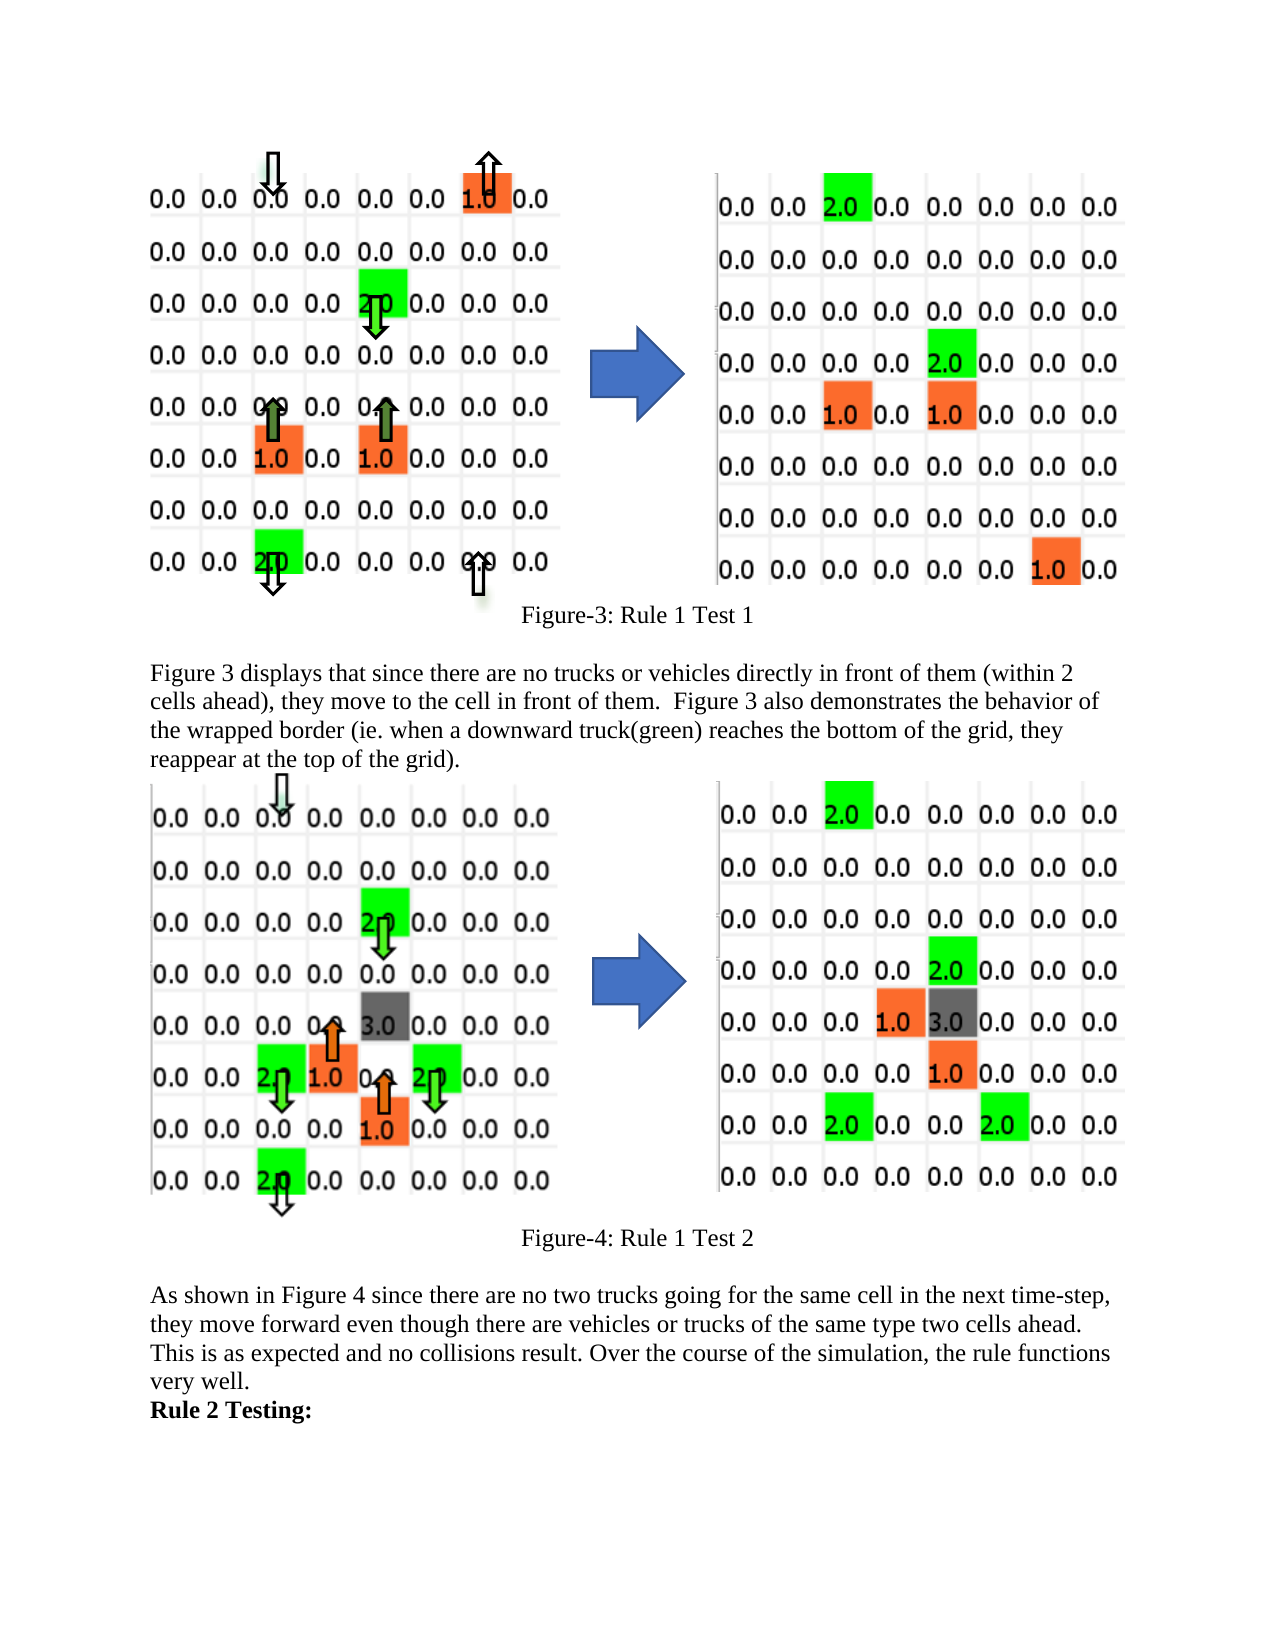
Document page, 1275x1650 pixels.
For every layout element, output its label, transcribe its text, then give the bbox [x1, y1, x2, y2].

text Figure 3 displays that since there are no trucks or vehicles directly in front of them (within 2 cells ahead), they move to the cell in front of them. Figure 3 also demonstrates the behavior of the wrapped border (ie. when a downward truck(green) reaches the bottom of the grid, they reappear at the top of the grid). [150, 658, 1125, 773]
picture [486, 173, 492, 192]
text Rule 2 Testing: [150, 1395, 1125, 1424]
picture [150, 173, 561, 574]
picture [474, 557, 482, 574]
picture [714, 173, 1125, 585]
picture [150, 772, 563, 1222]
text Figure-4: Rule 1 Test 2 [150, 1223, 1125, 1251]
picture [270, 555, 276, 574]
text Figure-3: Rule 1 Test 1 [150, 600, 1125, 629]
picture [269, 173, 278, 191]
text As shown in Figure 4 since there are no two trucks going for the same cell in the next time-step, they move forward even though there are vehicles or trucks of the same type two cells ahead. This is as expected and no collisions result. Over the course of the simulation, the rule functions very well. [150, 1280, 1125, 1395]
picture [716, 781, 1125, 1192]
